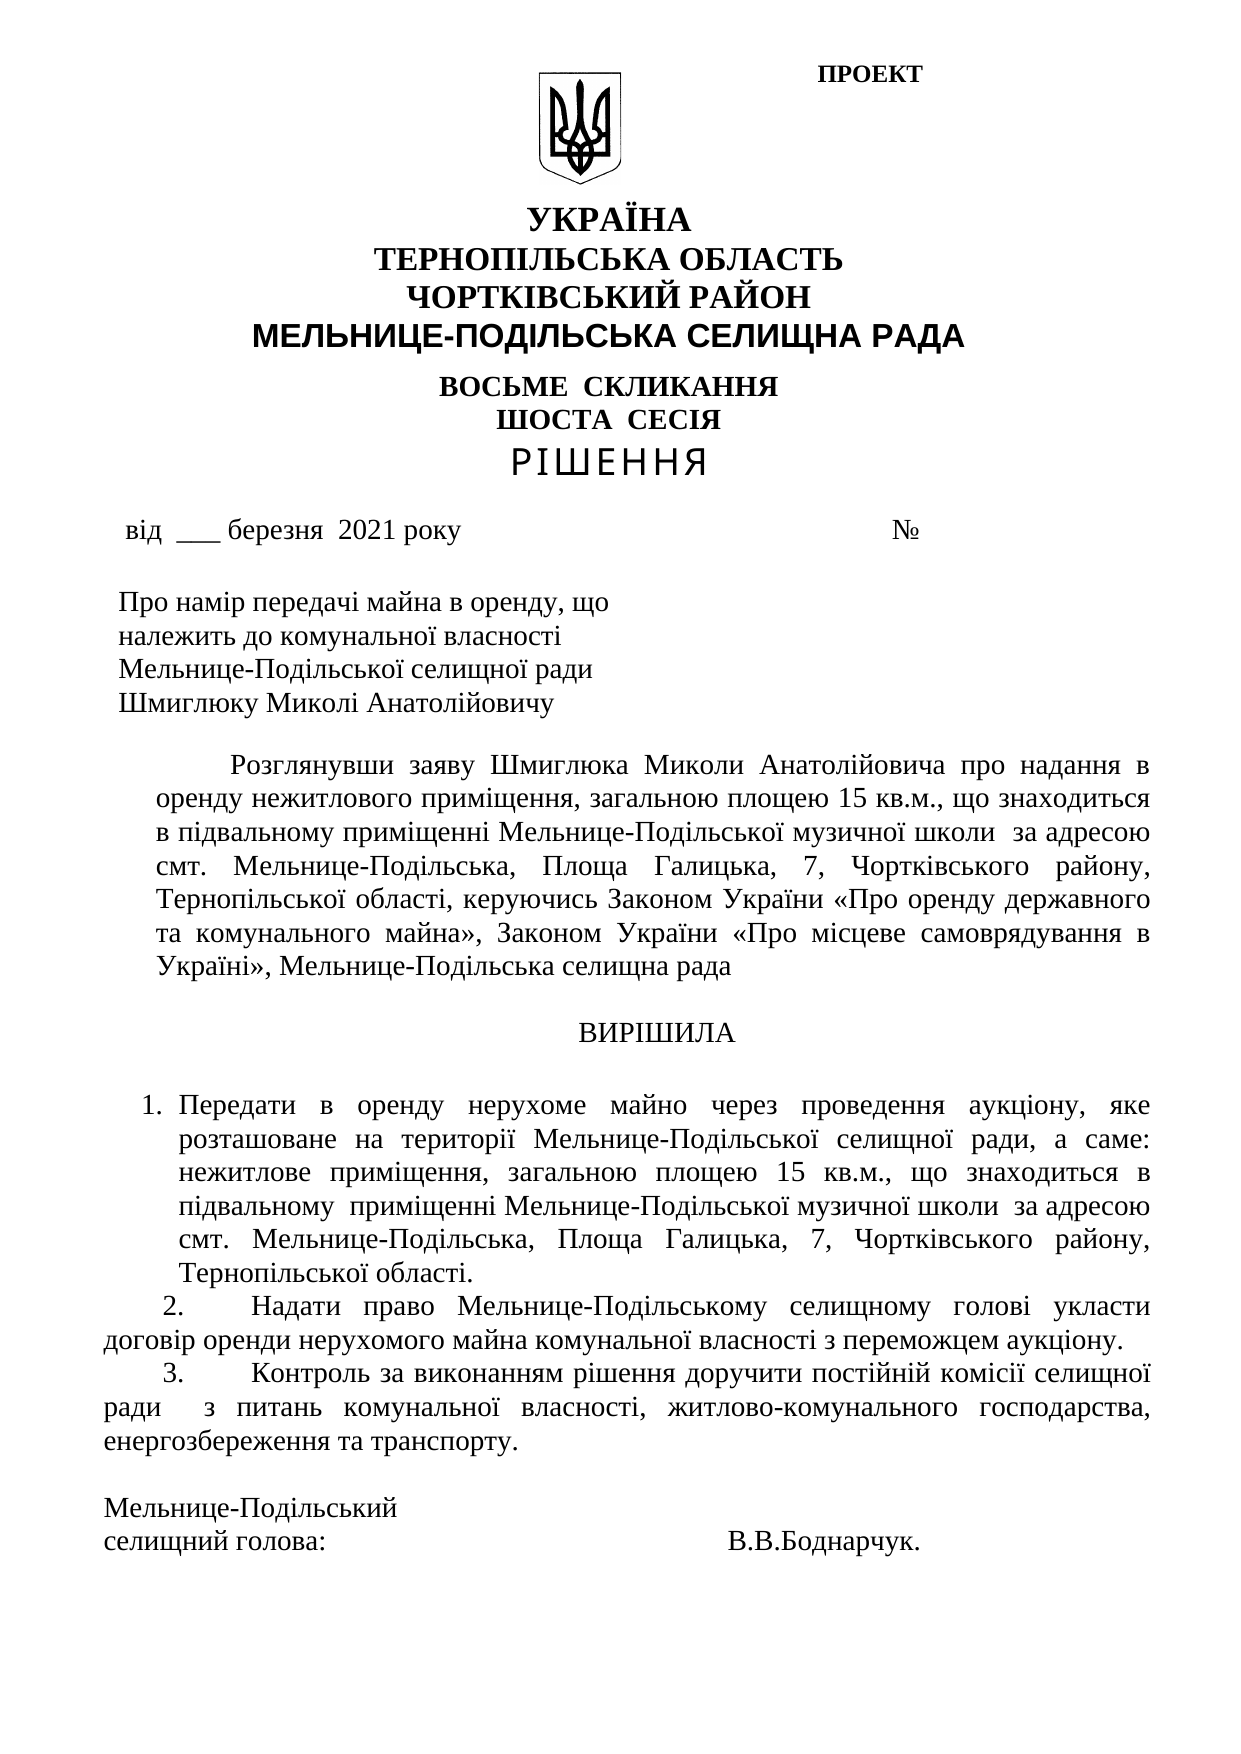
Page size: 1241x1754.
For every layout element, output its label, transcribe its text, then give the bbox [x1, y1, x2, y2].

text МЕЛЬНИЦЕ-ПОДІЛЬСЬКА СЕЛИЩНА РАДА [103, 316, 1114, 354]
text належить до комунальної власності [103, 618, 1152, 651]
text Мельнице-Подільський [103, 1490, 1152, 1523]
text ВОСЬМЕ СКЛИКАННЯ [103, 369, 1114, 402]
list Передати в оренду нерухоме майно через проведення аукціону, яке розташоване на території Мельнице-Подільської селищної ради, а саме: нежитлове приміщення, загальною площею 15 кв.м., що знаходиться в підвальному приміщенні Мельнице-Подільської музичної школи за адресою смт. Мельнице-Подільська, Площа Галицька, 7, Чортківського району, Тернопільської області. [141, 1087, 1152, 1288]
text ПРОЕКТ [66, 59, 1152, 88]
text Шмиглюку Миколі Анатолійовичу [103, 685, 1152, 718]
text Мельнице-Подільської селищної ради [103, 651, 1152, 685]
text УКРАЇНА [103, 198, 1114, 239]
text Про намір передачі майна в оренду, що [103, 584, 1152, 618]
text ШОСТА СЕСІЯ [103, 402, 1114, 436]
text ЧОРТКІВСЬКИЙ РАЙОН [103, 277, 1114, 316]
text ТЕРНОПІЛЬСЬКА ОБЛАСТЬ [103, 239, 1114, 277]
list Надати право Мельнице-Подільському селищному голові укласти договір оренди нерухомого майна комунальної власності з переможцем аукціону. [103, 1288, 1152, 1356]
text від ___ березня 2021 року № [103, 512, 1152, 546]
text РІШЕННЯ [103, 436, 1114, 487]
text ВИРІШИЛА [103, 1015, 1152, 1049]
list Розглянувши заяву Шмиглюка Миколи Анатолійовича про надання в оренду нежитлового приміщення, загальною площею 15 кв.м., що знаходиться в підвальному приміщенні Мельнице-Подільської музичної школи за адресою смт. Мельнице-Подільська, Площа Галицька, 7, Чортківського району, Тернопільської області, керуючись Законом України «Про оренду державного та комунального майна», Законом України «Про місцеве самоврядування в Україні», Мельнице-Подільська селищна рада [156, 747, 1152, 982]
text селищний голова: В.В.Боднарчук. [103, 1523, 1152, 1557]
list Контроль за виконанням рішення доручити постійній комісії селищної ради з питань комунальної власності, житлово-комунального господарства, енергозбереження та транспорту. [103, 1356, 1152, 1456]
